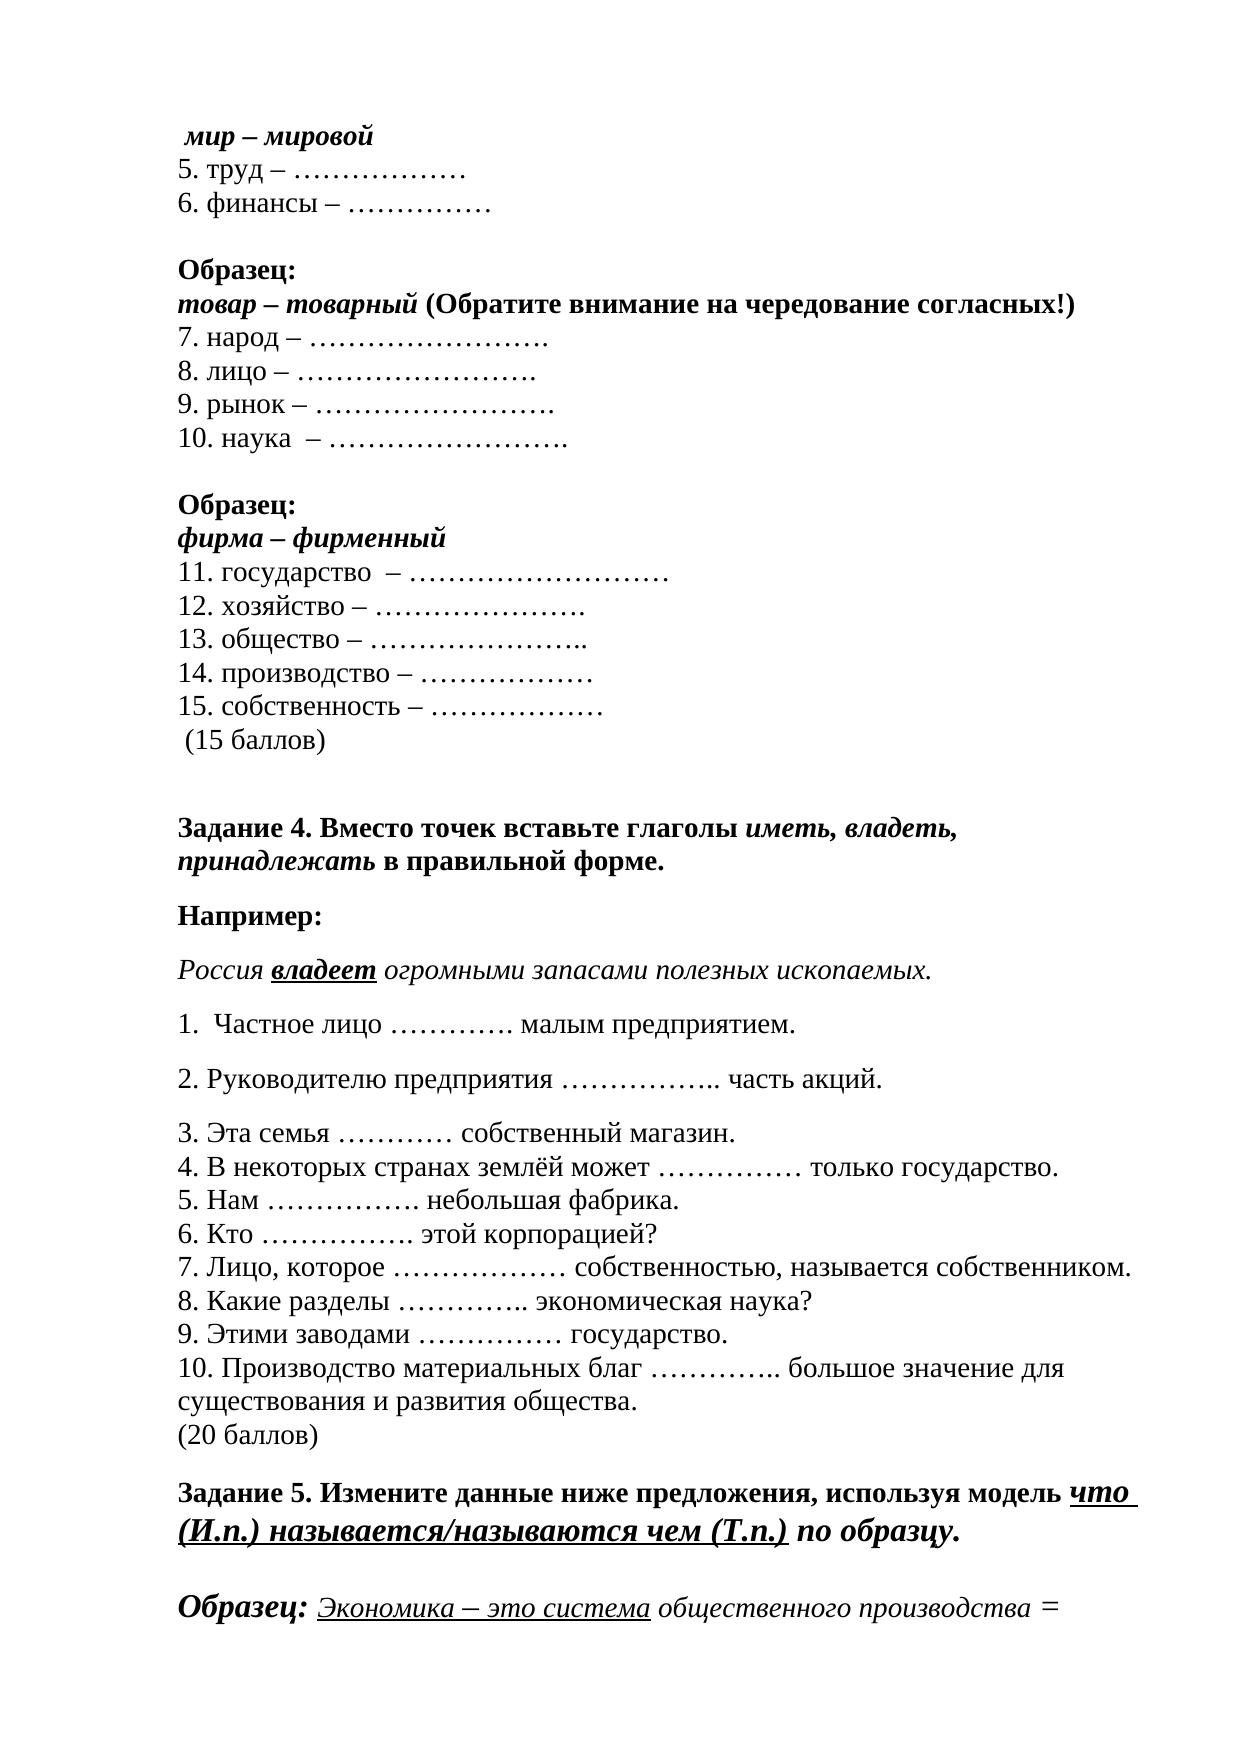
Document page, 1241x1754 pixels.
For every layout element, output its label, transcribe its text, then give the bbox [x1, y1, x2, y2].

text товар – товарный (Обратите внимание на чередование согласных!) [177, 286, 1152, 319]
text 14. производство – ……………… [177, 655, 1152, 688]
text Задание 5. Измените данные ниже предложения, используя модель что (И.п.) называется/называются чем (Т.п.) по образцу. [177, 1471, 1152, 1548]
text 12. хозяйство – …………………. [177, 588, 1152, 621]
text Задание 4. Вместо точек вставьте глаголы иметь, владеть, принадлежать в правильной форме. [177, 810, 1152, 877]
text 15. собственность – ……………… [177, 688, 1152, 722]
text 5. труд – ……………… [177, 152, 1152, 185]
text 7. народ – ……………………. [177, 319, 1152, 353]
text 5. Нам ……………. небольшая фабрика. [177, 1182, 1152, 1216]
text 4. В некоторых странах землёй может …………… только государство. [177, 1149, 1152, 1182]
text 6. Кто ……………. этой корпорацией? [177, 1216, 1152, 1249]
text 8. лицо – ……………………. [177, 353, 1152, 386]
text 10. наука – ……………………. [177, 420, 1152, 453]
text Например: [177, 898, 1152, 931]
text Россия владеет огромными запасами полезных ископаемых. [177, 952, 1152, 986]
text 10. Производство материальных благ ………….. большое значение для существования и развития общества. [177, 1350, 1152, 1417]
text 3. Эта семья ………… собственный магазин. [177, 1115, 1152, 1149]
text фирма – фирменный [177, 521, 1152, 554]
text мир – мировой [177, 118, 1152, 152]
text Образец: [177, 252, 1152, 286]
text 8. Какие разделы ………….. экономическая наука? [177, 1283, 1152, 1316]
text 13. общество – ………………….. [177, 621, 1152, 655]
text 1. Частное лицо …………. малым предприятием. [177, 1006, 1152, 1040]
text Образец: Экономика – это система общественного производства = [177, 1586, 1152, 1625]
text Образец: [177, 487, 1152, 521]
text 9. Этими заводами …………… государство. [177, 1316, 1152, 1350]
text (15 баллов) [177, 722, 1152, 755]
text 9. рынок – ……………………. [177, 386, 1152, 420]
text 7. Лицо, которое ……………… собственностью, называется собственником. [177, 1249, 1152, 1283]
text 6. финансы – …………… [177, 185, 1152, 219]
text 2. Руководителю предприятия …………….. часть акций. [177, 1061, 1152, 1094]
text 11. государство – ……………………… [177, 554, 1152, 588]
text (20 баллов) [177, 1417, 1152, 1451]
